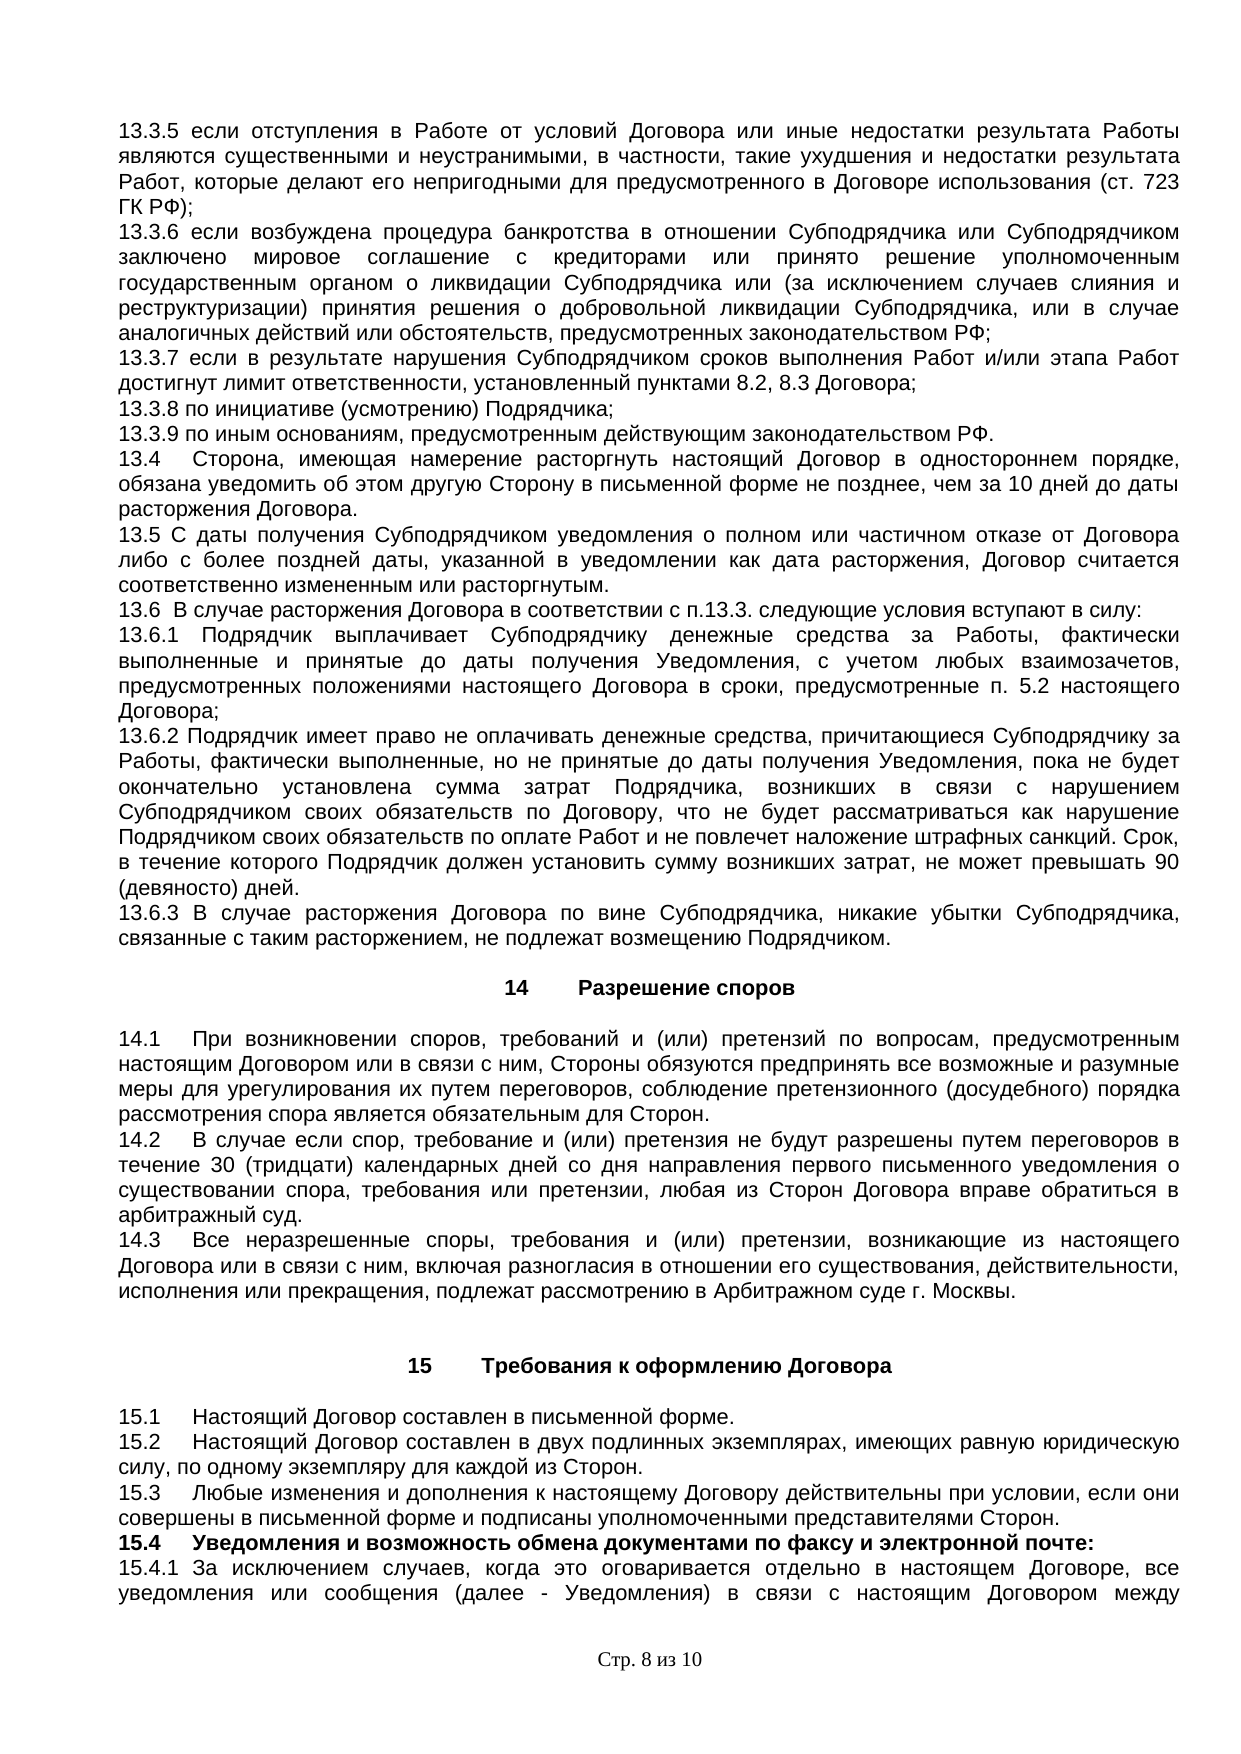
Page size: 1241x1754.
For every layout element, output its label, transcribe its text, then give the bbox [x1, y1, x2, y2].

text 14.3 Все неразрешенные споры, требования и (или) претензии, возникающие из настоящего Договора или в связи с ним, включая разногласия в отношении его существования, действительности, исполнения или прекращения, подлежат рассмотрению в Арбитражном суде г. Москвы. [118, 1227, 1181, 1303]
text 13.3.6 если возбуждена процедура банкротства в отношении Субподрядчика или Субподрядчиком заключено мировое соглашение с кредиторами или принято решение уполномоченным государственным органом о ликвидации Субподрядчика или (за исключением случаев слияния и реструктуризации) принятия решения о добровольной ликвидации Субподрядчика, или в случае аналогичных действий или обстоятельств, предусмотренных законодательством РФ; [118, 219, 1181, 345]
text 15.1 Настоящий Договор составлен в письменной форме. [118, 1404, 1181, 1429]
text 13.5 С даты получения Субподрядчиком уведомления о полном или частичном отказе от Договора либо с более поздней даты, указанной в уведомлении как дата расторжения, Договор считается соответственно измененным или расторгнутым. [118, 521, 1181, 597]
text 13.6.1 Подрядчик выплачивает Субподрядчику денежные средства за Работы, фактически выполненные и принятые до даты получения Уведомления, с учетом любых взаимозачетов, предусмотренных положениями настоящего Договора в сроки, предусмотренные п. 5.2 настоящего Договора; [118, 622, 1181, 723]
text 13.6.3 В случае расторжения Договора по вине Субподрядчика, никакие убытки Субподрядчика, связанные с таким расторжением, не подлежат возмещению Подрядчиком. [118, 899, 1181, 950]
text 15.3 Любые изменения и дополнения к настоящему Договору действительны при условии, если они совершены в письменной форме и подписаны уполномоченными представителями Сторон. [118, 1479, 1181, 1530]
text 13.3.8 по инициативе (усмотрению) Подрядчика; [118, 395, 1181, 421]
text 14.2 В случае если спор, требование и (или) претензия не будут разрешены путем переговоров в течение 30 (тридцати) календарных дней со дня направления первого письменного уведомления о существовании спора, требования или претензии, любая из Сторон Договора вправе обратиться в арбитражный суд. [118, 1126, 1181, 1227]
text 14.1 При возникновении споров, требований и (или) претензий по вопросам, предусмотренным настоящим Договором или в связи с ним, Стороны обязуются предпринять все возможные и разумные меры для урегулирования их путем переговоров, соблюдение претензионного (досудебного) порядка рассмотрения спора является обязательным для Сторон. [118, 1026, 1181, 1126]
text 13.6.2 Подрядчик имеет право не оплачивать денежные средства, причитающиеся Субподрядчику за Работы, фактически выполненные, но не принятые до даты получения Уведомления, пока не будет окончательно установлена сумма затрат Подрядчика, возникших в связи с нарушением Субподрядчиком своих обязательств по Договору, что не будет рассматриваться как нарушение Подрядчиком своих обязательств по оплате Работ и не повлечет наложение штрафных санкций. Срок, в течение которого Подрядчик должен установить сумму возникших затрат, не может превышать 90 (девяносто) дней. [118, 723, 1181, 899]
text 13.3.5 если отступления в Работе от условий Договора или иные недостатки результата Работы являются существенными и неустранимыми, в частности, такие ухудшения и недостатки результата Работ, которые делают его непригодными для предусмотренного в Договоре использования (ст. 723 ГК РФ); [118, 118, 1181, 219]
text 15 Требования к оформлению Договора [118, 1353, 1181, 1378]
text 13.6 В случае расторжения Договора в соответствии с п.13.3. следующие условия вступают в силу: [118, 597, 1181, 622]
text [118, 1555, 1181, 1605]
text 14 Разрешение споров [118, 975, 1181, 1000]
text 13.3.7 если в результате нарушения Субподрядчиком сроков выполнения Работ и/или этапа Работ достигнут лимит ответственности, установленный пунктами 8.2, 8.3 Договора; [118, 345, 1181, 395]
text 13.4 Сторона, имеющая намерение расторгнуть настоящий Договор в одностороннем порядке, обязана уведомить об этом другую Сторону в письменной форме не позднее, чем за 10 дней до даты расторжения Договора. [118, 446, 1181, 521]
text 15.2 Настоящий Договор составлен в двух подлинных экземплярах, имеющих равную юридическую силу, по одному экземпляру для каждой из Сторон. [118, 1429, 1181, 1479]
text 15.4 Уведомления и возможность обмена документами по факсу и электронной почте: [118, 1530, 1181, 1555]
text 13.3.9 по иным основаниям, предусмотренным действующим законодательством РФ. [118, 421, 1181, 446]
